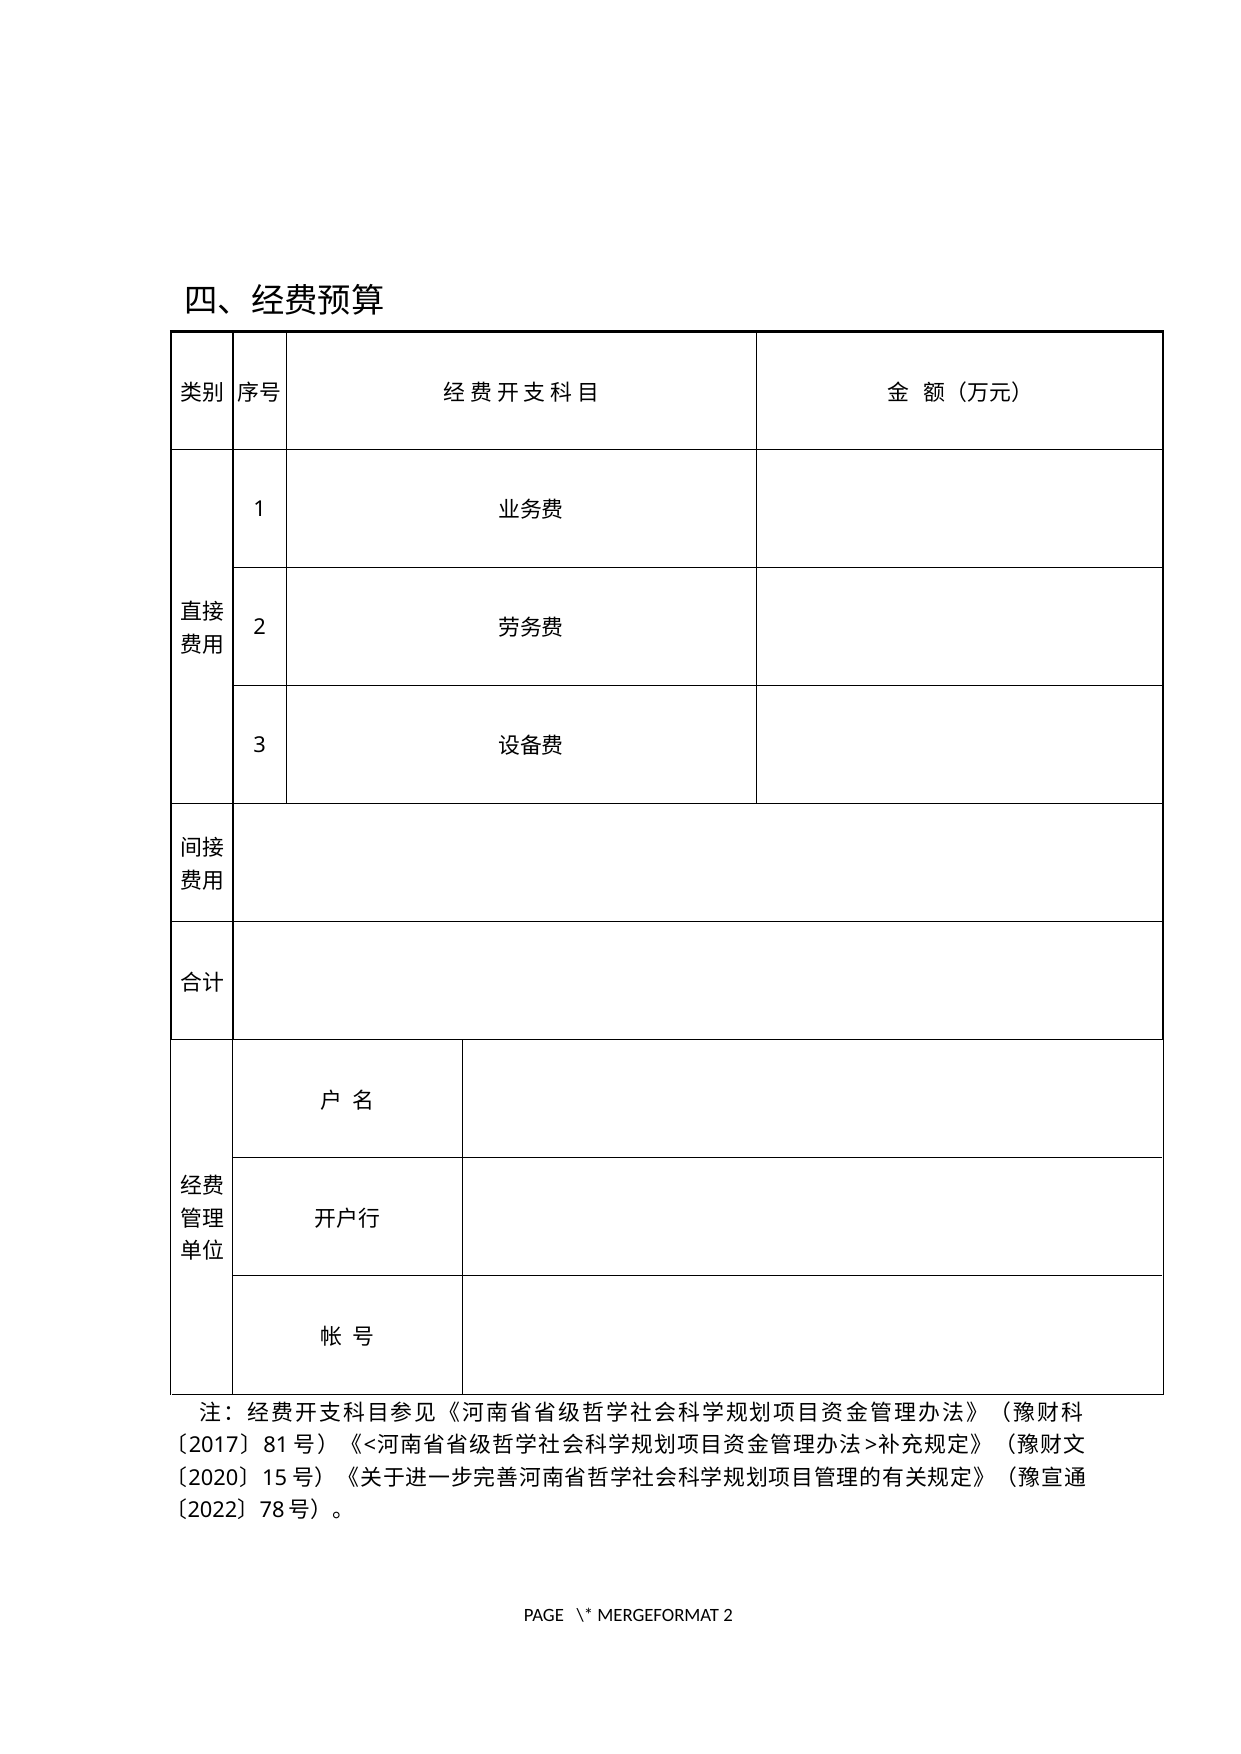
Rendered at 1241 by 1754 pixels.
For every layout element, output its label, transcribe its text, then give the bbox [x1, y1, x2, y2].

table_cell [757, 450, 1162, 567]
table_cell [463, 1157, 1163, 1275]
table_cell [234, 922, 1162, 1039]
table_cell 业务费 [287, 450, 756, 567]
table_cell 3 [234, 686, 286, 803]
table_header 序号 [234, 333, 286, 448]
text 注：经费开支科目参见《河南省省级哲学社会科学规划项目资金管理办法》（豫财科〔2017〕81号）《<河南省省级哲学社会科学规划项目资金管理办法>补充规定》（豫财文〔2020〕15号）《关于进一步完善河南省哲学社会科学规划项目管理的有关规定》（豫宣通〔2022〕78号）。 [165, 1394, 1087, 1524]
table_header 类别 [172, 333, 232, 448]
table_cell 劳务费 [287, 568, 756, 685]
table_cell 间接费用 [172, 804, 232, 921]
table_cell 合计 [172, 922, 232, 1039]
table_cell 2 [234, 568, 286, 685]
table_cell 设备费 [287, 686, 756, 803]
table_cell [234, 804, 1162, 921]
table_cell 1 [234, 450, 286, 567]
table_cell [757, 568, 1162, 685]
table_cell [757, 686, 1162, 803]
table_cell 直接费用 [172, 450, 232, 803]
table_cell [463, 1040, 1163, 1157]
text 四、经费预算 [165, 265, 1087, 330]
table_cell [463, 1275, 1163, 1393]
table_cell 帐 号 [233, 1276, 462, 1393]
table_cell 经费管理单位 [171, 1040, 232, 1393]
table_header 金 额（万元） [757, 333, 1162, 448]
table_cell 开户行 [233, 1158, 462, 1275]
table_header 经 费 开 支 科 目 [287, 333, 756, 448]
table_cell 户 名 [233, 1040, 462, 1157]
